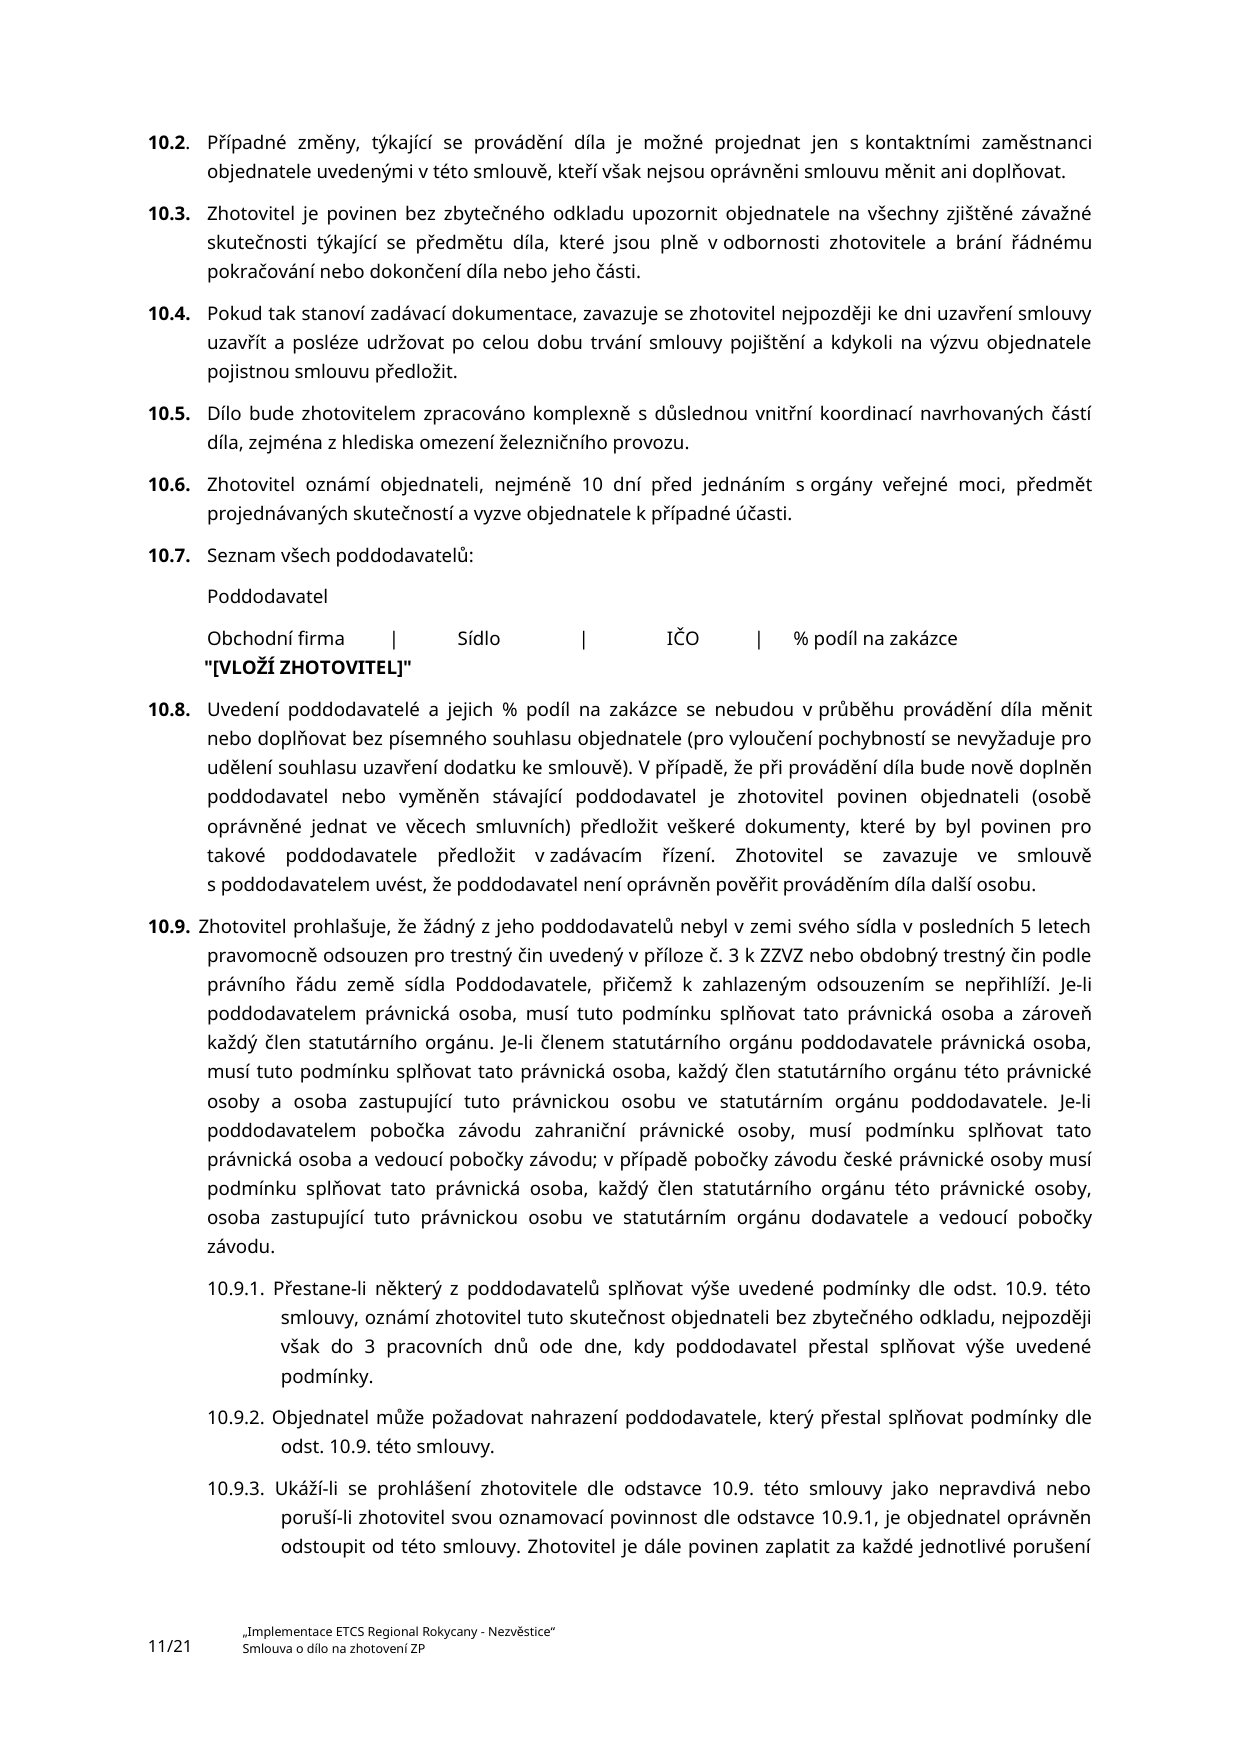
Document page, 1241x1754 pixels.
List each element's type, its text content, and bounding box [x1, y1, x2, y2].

text "[VLOŽÍ ZHOTOVITEL]" [148, 651, 1092, 681]
text 10.5. Dílo bude zhotovitelem zpracováno komplexně s důslednou vnitřní koordinací navrhovaných částí díla, zejména z hlediska omezení železničního provozu. [148, 397, 1092, 456]
text 10.7. Seznam všech poddodavatelů: [148, 539, 1092, 568]
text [207, 1472, 1092, 1560]
text 10.3. Zhotovitel je povinen bez zbytečného odkladu upozornit objednatele na všechny zjištěné závažné skutečnosti týkající se předmětu díla, které jsou plně v odbornosti zhotovitele a brání řádnému pokračování nebo dokončení díla nebo jeho části. [148, 197, 1092, 285]
text 10.9. Zhotovitel prohlašuje, že žádný z jeho poddodavatelů nebyl v zemi svého sídla v posledních 5 letech pravomocně odsouzen pro trestný čin uvedený v příloze č. 3 k ZZVZ nebo obdobný trestný čin podle právního řádu země sídla Poddodavatele, přičemž k zahlazeným odsouzením se nepřihlíží. Je-li poddodavatelem právnická osoba, musí tuto podmínku splňovat tato právnická osoba a zároveň každý člen statutárního orgánu. Je-li členem statutárního orgánu poddodavatele právnická osoba, musí tuto podmínku splňovat tato právnická osoba, každý člen statutárního orgánu této právnické osoby a osoba zastupující tuto právnickou osobu ve statutárním orgánu poddodavatele. Je-li poddodavatelem pobočka závodu zahraniční právnické osoby, musí podmínku splňovat tato právnická osoba a vedoucí pobočky závodu; v případě pobočky závodu české právnické osoby musí podmínku splňovat tato právnická osoba, každý člen statutárního orgánu této právnické osoby, osoba zastupující tuto právnickou osobu ve statutárním orgánu dodavatele a vedoucí pobočky závodu. [148, 910, 1092, 1260]
text Poddodavatel [204, 581, 1092, 610]
text 10.8. Uvedení poddodavatelé a jejich % podíl na zakázce se nebudou v průběhu provádění díla měnit nebo doplňovat bez písemného souhlasu objednatele (pro vyloučení pochybností se nevyžaduje pro udělení souhlasu uzavření dodatku ke smlouvě). V případě, že při provádění díla bude nově doplněn poddodavatel nebo vyměněn stávající poddodavatel je zhotovitel povinen objednateli (osobě oprávněné jednat ve věcech smluvních) předložit veškeré dokumenty, které by byl povinen pro takové poddodavatele předložit v zadávacím řízení. Zhotovitel se zavazuje ve smlouvě s poddodavatelem uvést, že poddodavatel není oprávněn pověřit prováděním díla další osobu. [148, 693, 1092, 897]
text 10.9.2. Objednatel může požadovat nahrazení poddodavatele, který přestal splňovat podmínky dle odst. 10.9. této smlouvy. [207, 1401, 1092, 1460]
text 10.9.1. Přestane-li některý z poddodavatelů splňovat výše uvedené podmínky dle odst. 10.9. této smlouvy, oznámí zhotovitel tuto skutečnost objednateli bez zbytečného odkladu, nejpozději však do 3 pracovních dnů ode dne, kdy poddodavatel přestal splňovat výše uvedené podmínky. [207, 1272, 1092, 1389]
text 10.4. Pokud tak stanoví zadávací dokumentace, zavazuje se zhotovitel nejpozději ke dni uzavření smlouvy uzavřít a posléze udržovat po celou dobu trvání smlouvy pojištění a kdykoli na výzvu objednatele pojistnou smlouvu předložit. [148, 297, 1092, 385]
text 10.2. Případné změny, týkající se provádění díla je možné projednat jen s kontaktními zaměstnanci objednatele uvedenými v této smlouvě, kteří však nejsou oprávněni smlouvu měnit ani doplňovat. [148, 126, 1092, 185]
text Obchodní firma | Sídlo | IČO | % podíl na zakázce [151, 622, 1092, 651]
text 10.6. Zhotovitel oznámí objednateli, nejméně 10 dní před jednáním s orgány veřejné moci, předmět projednávaných skutečností a vyzve objednatele k případné účasti. [148, 468, 1092, 526]
